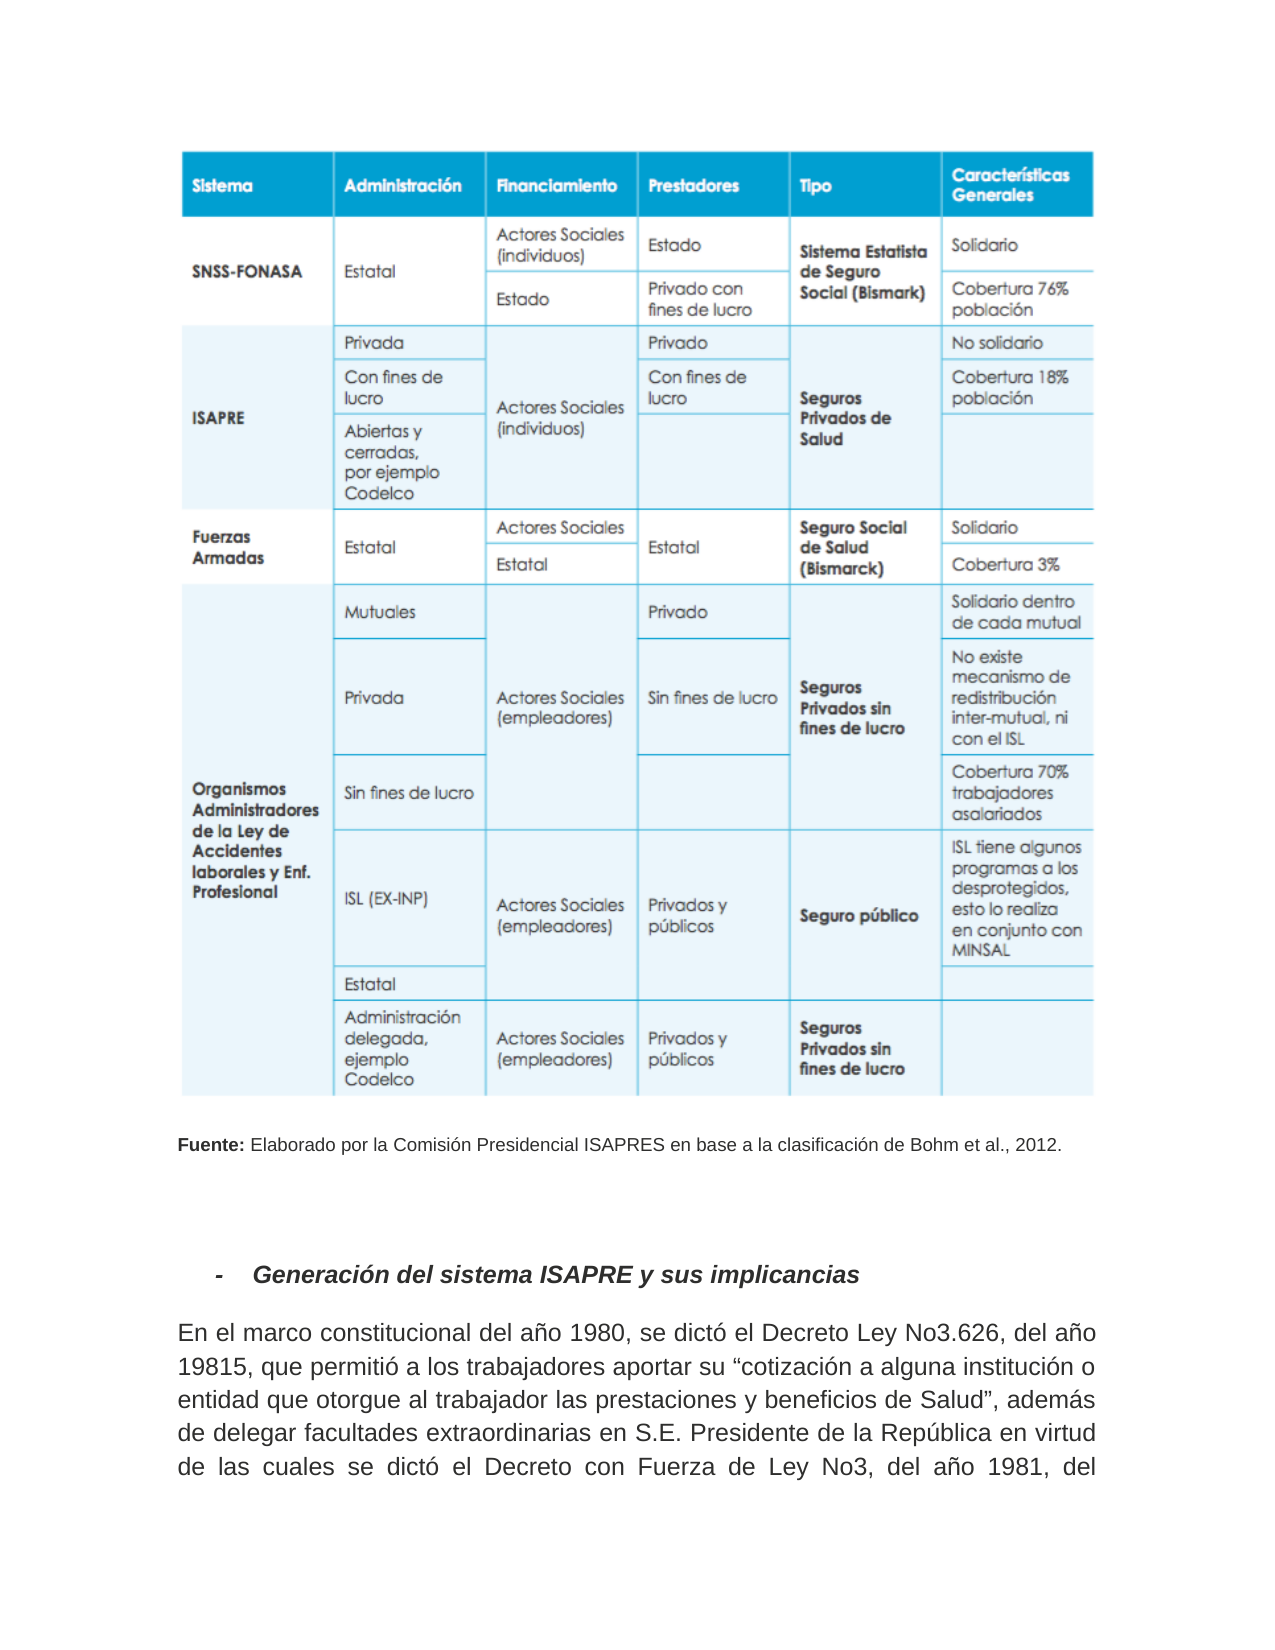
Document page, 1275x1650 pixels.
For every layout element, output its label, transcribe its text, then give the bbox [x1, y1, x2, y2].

text Fuente: Elaborado por la Comisión Presidencial ISAPRES en base a la clasificación de Bohm et al., 2012. [177, 1128, 1098, 1155]
list Generación del sistema ISAPRE y sus implicancias [215, 1247, 1098, 1288]
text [177, 1313, 1098, 1480]
picture [177, 147, 1098, 1104]
